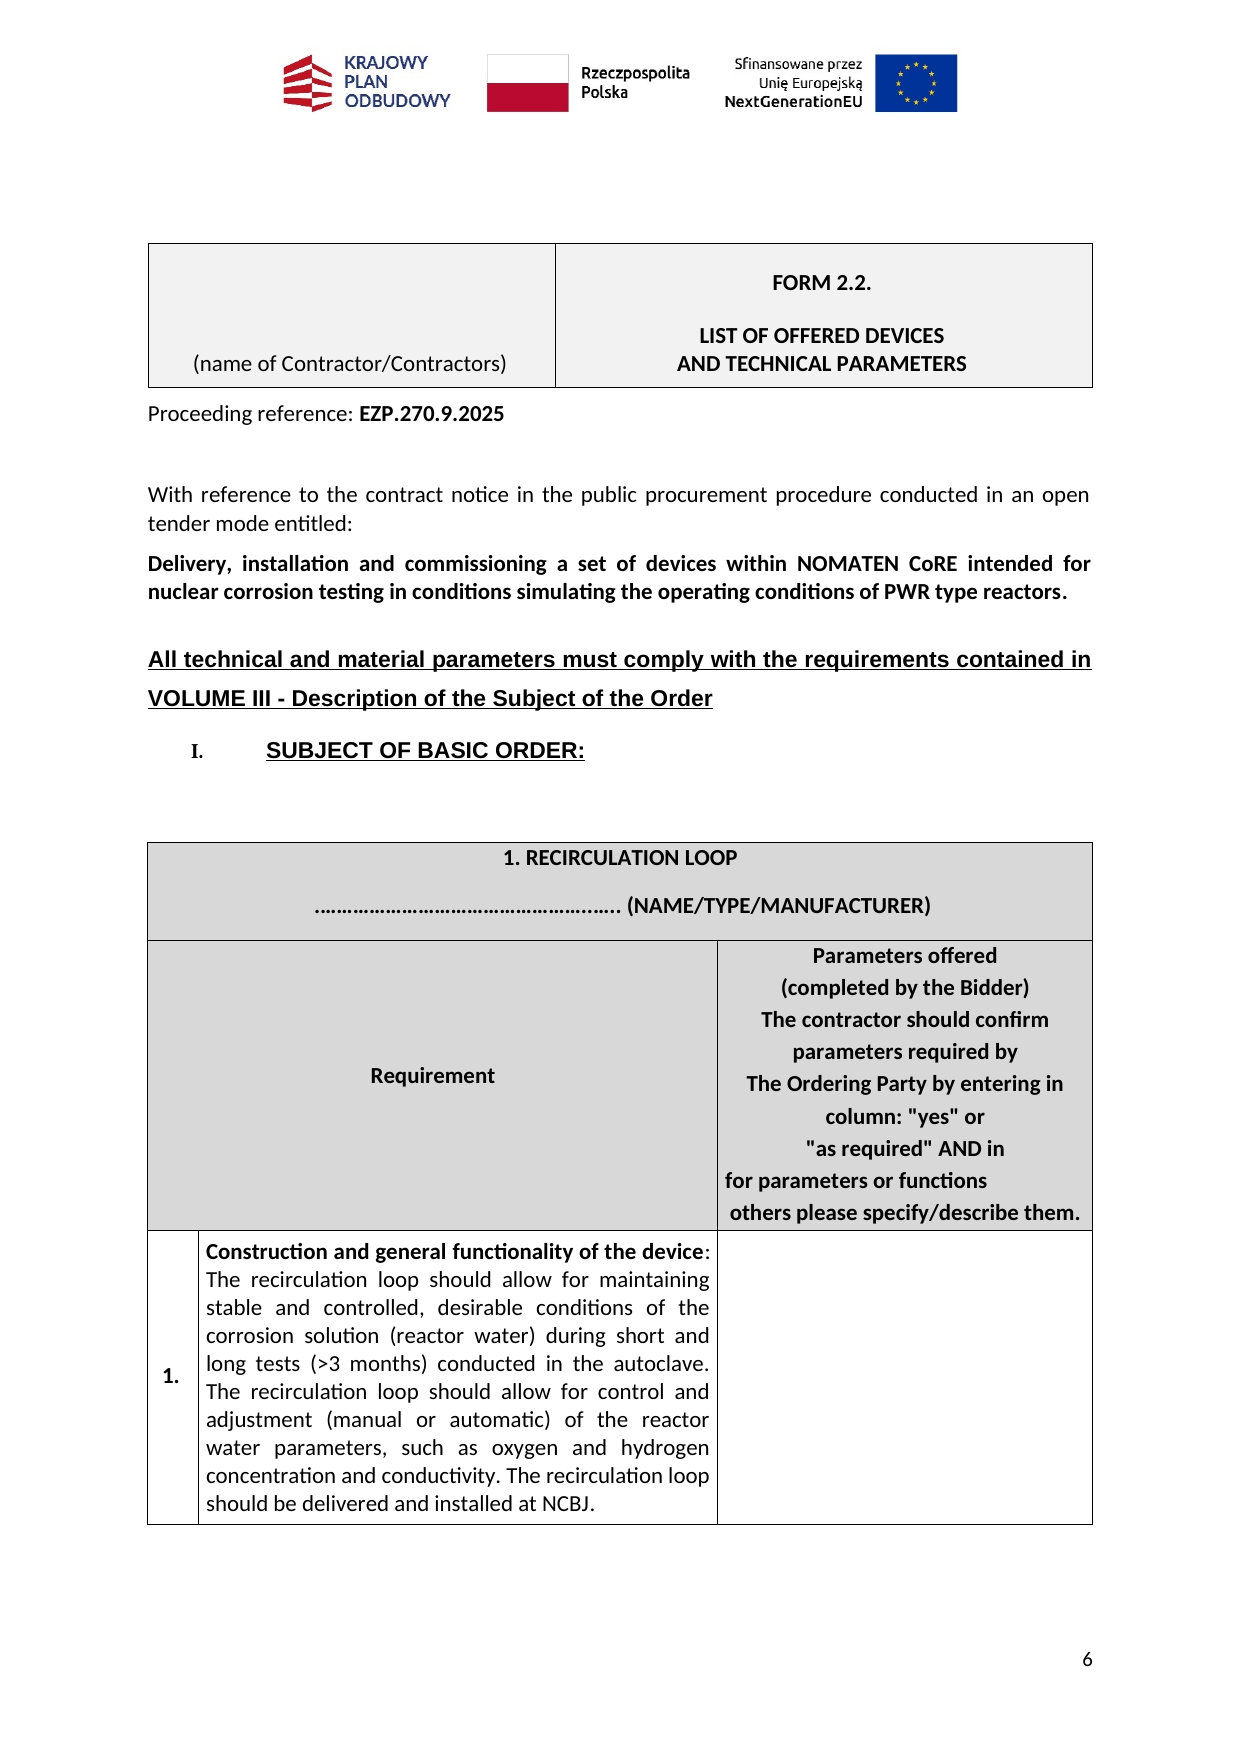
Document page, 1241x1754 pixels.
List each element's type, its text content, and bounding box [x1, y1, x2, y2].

table_cell Parameters offered (completed by the Bidder) The contractor should confirm parameters required by The Ordering Party by entering in column: "yes" or "as required" AND in for parameters or functions others please specify/describe them. [718, 941, 1092, 1230]
text With reference to the contract notice in the public procurement procedure conducted in an open tender mode entitled: [148, 481, 1092, 537]
table_header (name of Contractor/Contractors) [149, 244, 555, 387]
table_cell Construction and general functionality of the device: The recirculation loop should allow for maintaining stable and controlled, desirable conditions of the corrosion solution (reactor water) during short and long tests (>3 months) conducted in the autoclave. The recirculation loop should allow for control and adjustment (manual or automatic) of the reactor water parameters, such as oxygen and hydrogen concentration and conductivity. The recirculation loop should be delivered and installed at NCBJ. [199, 1231, 717, 1524]
text All technical and material parameters must comply with the requirements contained in VOLUME III - Description of the Subject of the Order [148, 670, 1092, 712]
table_header 1. RECIRCULATION LOOP .…………………………………………..….. (NAME/TYPE/MANUFACTURER) [148, 843, 1092, 940]
table_cell [148, 1231, 198, 1524]
table_cell Requirement [148, 941, 717, 1230]
text Proceeding reference: EZP.270.9.2025 [148, 399, 1092, 428]
table_header FORM 2.2. LIST OF OFFERED DEVICES AND TECHNICAL PARAMETERS [556, 244, 1092, 387]
text All technical and material parameters must comply with the requirements contained in VOLUME III - Description of the Subject of the Order [148, 646, 1092, 669]
picture [265, 35, 975, 131]
table_cell [718, 1231, 1092, 1524]
text Delivery, installation and commissioning a set of devices within NOMATEN CoRE intended for nuclear corrosion testing in conditions simulating the operating conditions of PWR type reactors. [148, 549, 1092, 605]
list SUBJECT OF BASIC ORDER: [191, 737, 1092, 764]
